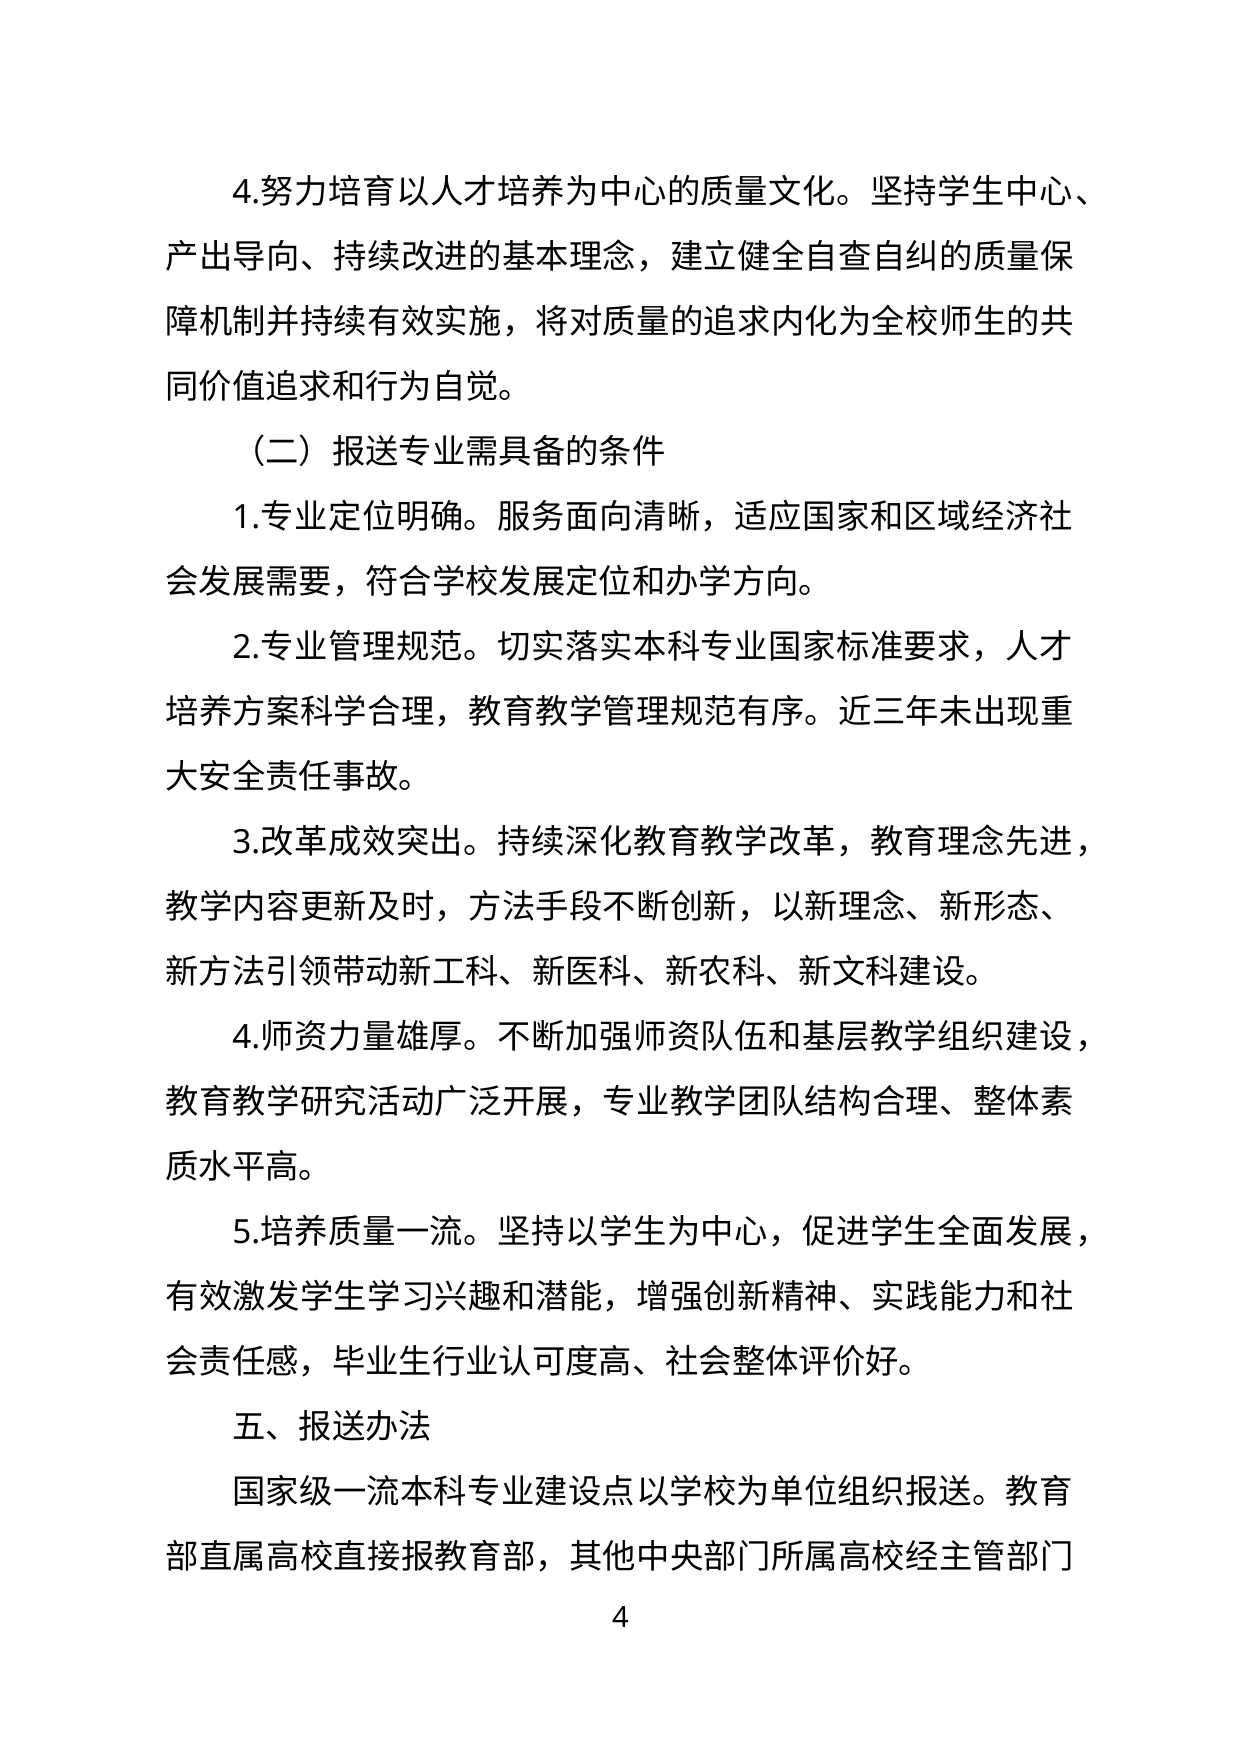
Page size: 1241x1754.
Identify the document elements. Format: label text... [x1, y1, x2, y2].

text 4.努力培育以人才培养为中心的质量文化。坚持学生中心、产出导向、持续改进的基本理念，建立健全自查自纠的质量保障机制并持续有效实施，将对质量的追求内化为全校师生的共同价值追求和行为自觉。 [165, 157, 1075, 417]
text 4.师资力量雄厚。不断加强师资队伍和基层教学组织建设，教育教学研究活动广泛开展，专业教学团队结构合理、整体素质水平高。 [165, 1002, 1075, 1197]
text 五、报送办法 [165, 1392, 1075, 1457]
text 1.专业定位明确。服务面向清晰，适应国家和区域经济社会发展需要，符合学校发展定位和办学方向。 [165, 482, 1075, 612]
text （二）报送专业需具备的条件 [165, 417, 1075, 482]
text 2.专业管理规范。切实落实本科专业国家标准要求，人才培养方案科学合理，教育教学管理规范有序。近三年未出现重大安全责任事故。 [165, 612, 1075, 807]
text 5.培养质量一流。坚持以学生为中心，促进学生全面发展，有效激发学生学习兴趣和潜能，增强创新精神、实践能力和社会责任感，毕业生行业认可度高、社会整体评价好。 [165, 1197, 1075, 1392]
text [165, 1457, 1075, 1587]
text 3.改革成效突出。持续深化教育教学改革，教育理念先进，教学内容更新及时，方法手段不断创新，以新理念、新形态、新方法引领带动新工科、新医科、新农科、新文科建设。 [165, 807, 1075, 1002]
